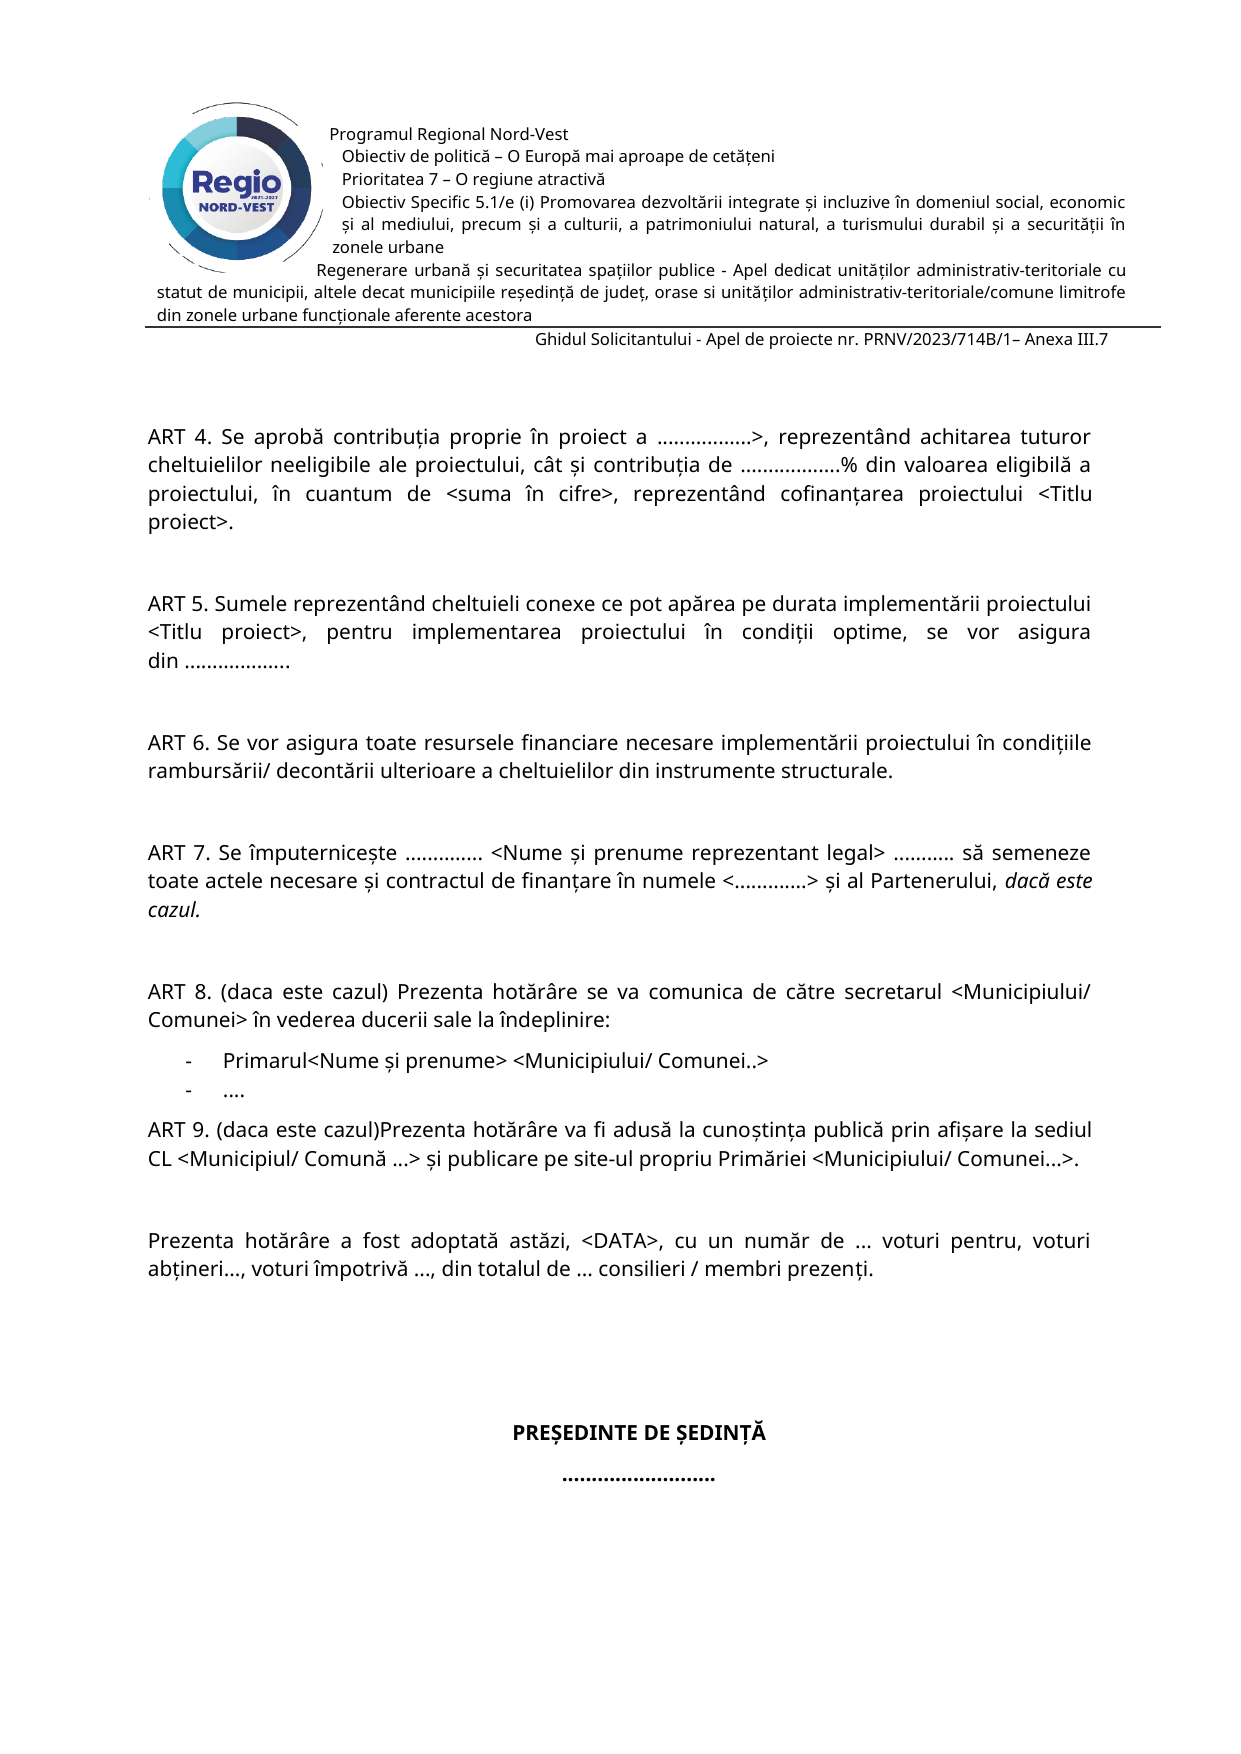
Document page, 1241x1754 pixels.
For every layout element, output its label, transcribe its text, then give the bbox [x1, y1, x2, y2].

text ART 6. Se vor asigura toate resursele financiare necesare implementării proiectului în condițiile rambursării/ decontării ulterioare a cheltuielilor din instrumente structurale. [148, 728, 1093, 785]
text ART 7. Se împuternicește .............. <Nume și prenume reprezentant legal> ........... să semeneze toate actele necesare şi contractul de finanţare în numele <.............> şi al Partenerului, dacă este cazul. [148, 838, 1093, 923]
list .... [185, 1075, 1093, 1103]
text ART 8. (daca este cazul) Prezenta hotărâre se va comunica de către secretarul <Municipiului/ Comunei> în vederea ducerii sale la îndeplinire: [148, 977, 1093, 1034]
text ART 4. Se aprobă contribuția proprie în proiect a .................>, reprezentând achitarea tuturor cheltuielilor neeligibile ale proiectului, cât și contribuția de ..................% din valoarea eligibilă a proiectului, în cuantum de <suma în cifre>, reprezentând cofinanțarea proiectului <Titlu proiect>. [148, 422, 1093, 536]
text Prezenta hotărâre a fost adoptată astăzi, <DATA>, cu un număr de ... voturi pentru, voturi abţineri..., voturi împotrivă ..., din totalul de ... consilieri / membri prezenţi. [148, 1226, 1093, 1283]
text ART 5. Sumele reprezentând cheltuieli conexe ce pot apărea pe durata implementării proiectului <Titlu proiect>, pentru implementarea proiectului în condiții optime, se vor asigura din ................... [148, 589, 1093, 674]
text PREŞEDINTE DE ŞEDINŢĂ [185, 1418, 1093, 1447]
text ART 9. (daca este cazul)Prezenta hotărâre va fi adusă la cunoştinţa publică prin afişare la sediul CL <Municipiul/ Comună ...> şi publicare pe site-ul propriu Primăriei <Municipiului/ Comunei...>. [148, 1116, 1093, 1172]
text .......................... [185, 1459, 1093, 1487]
picture [147, 102, 323, 271]
list Primarul<Nume și prenume> <Municipiului/ Comunei..> [185, 1046, 1093, 1075]
